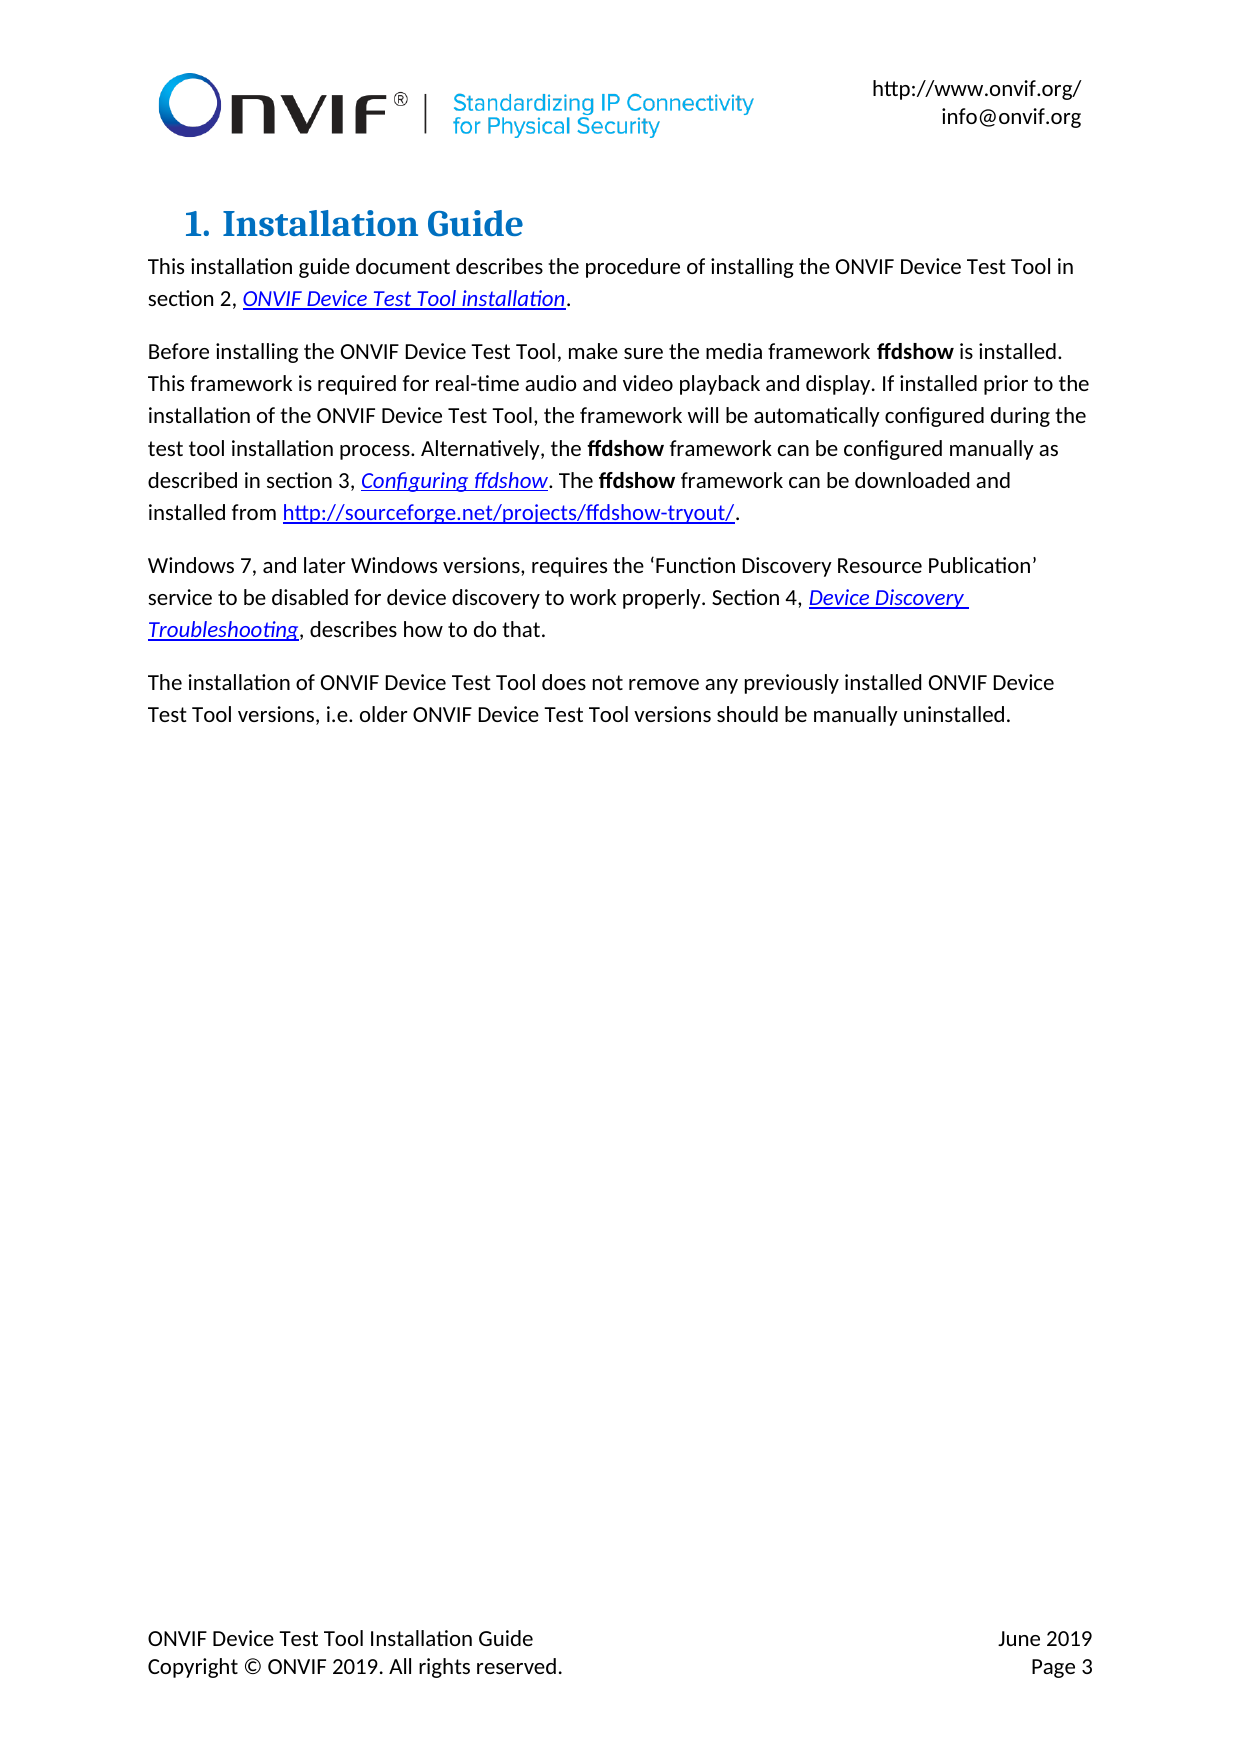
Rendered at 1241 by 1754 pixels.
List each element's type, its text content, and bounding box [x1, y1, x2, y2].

text The installation of ONVIF Device Test Tool does not remove any previously installed ONVIF Device Test Tool versions, i.e. older ONVIF Device Test Tool versions should be manually uninstalled. [148, 668, 1093, 729]
picture [158, 73, 755, 138]
text Before installing the ONVIF Device Test Tool, make sure the media framework ffdshow is installed. This framework is required for real-time audio and video playback and display. If installed prior to the installation of the ONVIF Device Test Tool, the framework will be automatically configured during the test tool installation process. Alternatively, the ffdshow framework can be configured manually as described in section 3, Configuring ffdshow. The ffdshow framework can be downloaded and installed from http://sourceforge.net/projects/ffdshow-tryout/. [148, 337, 1093, 526]
text Windows 7, and later Windows versions, requires the ‘Function Discovery Resource Publication’ service to be disabled for device discovery to work properly. Section 4, Device Discovery Troubleshooting, describes how to do that. [148, 551, 1093, 643]
picture [158, 73, 182, 97]
subtitle Installation Guide [185, 202, 1093, 245]
text This installation guide document describes the procedure of installing the ONVIF Device Test Tool in section 2, ONVIF Device Test Tool installation. [148, 252, 1093, 312]
